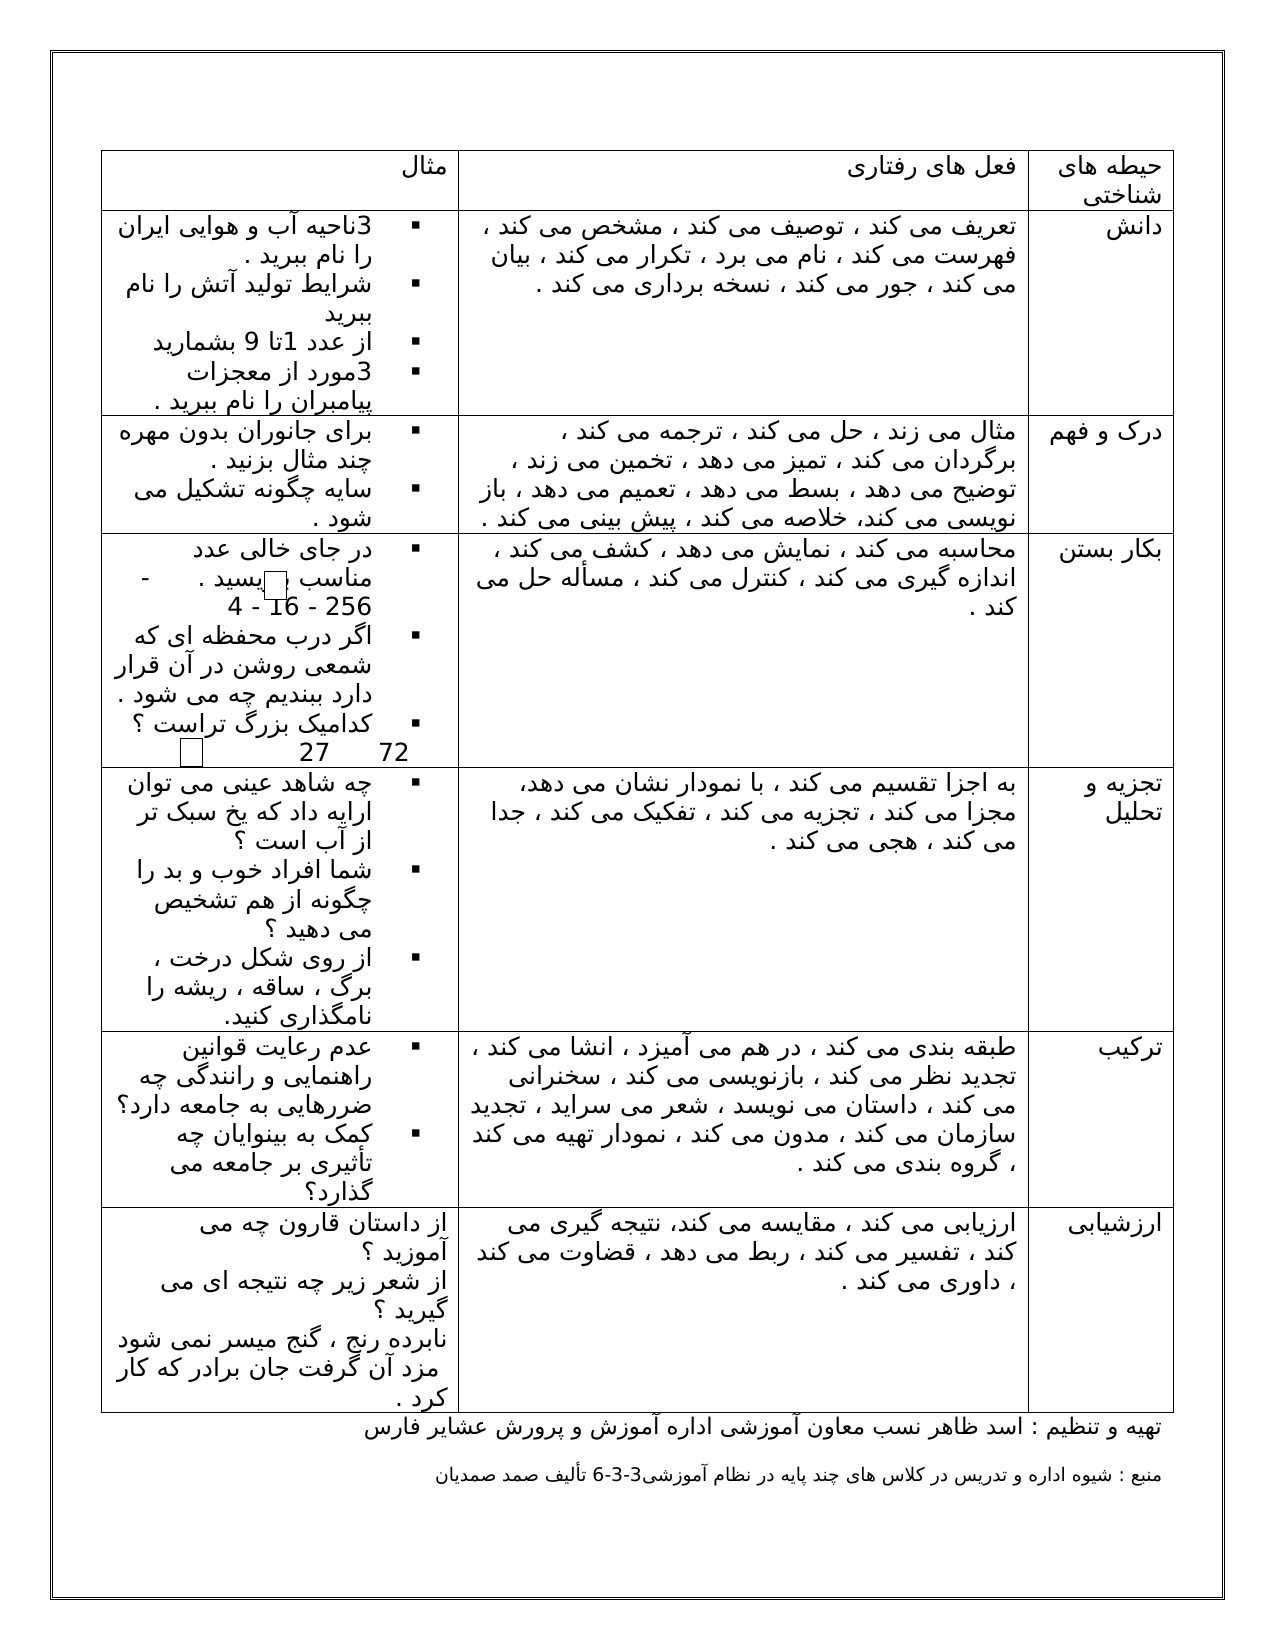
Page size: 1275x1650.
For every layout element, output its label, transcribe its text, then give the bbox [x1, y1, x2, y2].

table_cell چه شاهد عینی می توان ارایه داد که یخ سبک تر از آب است ؟ شما افراد خوب و بد را چگونه از هم تشخیص می دهید ؟ از روی شکل درخت ، برگ ، ساقه ، ریشه را نامگذاری کنید. [102, 768, 458, 1031]
table_cell در جای خالی عدد مناسب بنویسید . -256 - 16 - 4 اگر درب محفظه ای که شمعی روشن در آن قرار دارد ببندیم چه می شود . کدامیک بزرگ تراست ؟ 72 27 [102, 534, 458, 767]
table_cell تجزیه و تحلیل [1029, 768, 1173, 1031]
text تهیه و تنظیم : اسد ظاهر نسب معاون آموزشی اداره آموزش و پرورش عشایر فارس [112, 1413, 1162, 1439]
table_cell از داستان قارون چه می آموزید ؟ از شعر زیر چه نتیجه ای می گیرید ؟ نابرده رنج ، گنج میسر نمی شود مزد آن گرفت جان برادر که کار کرد . [102, 1208, 458, 1412]
table_cell تعریف می کند ، توصیف می کند ، مشخص می کند ، فهرست می کند ، نام می برد ، تکرار می کند ، بیان می کند ، جور می کند ، نسخه برداری می کند . [459, 211, 1028, 415]
table_header مثال [102, 151, 458, 210]
table_cell مثال می زند ، حل می کند ، ترجمه می کند ، برگردان می کند ، تمیز می دهد ، تخمین می زند ، توضیح می دهد ، بسط می دهد ، تعمیم می دهد ، باز نویسی می کند، خلاصه می کند ، پیش بینی می کند . [459, 416, 1028, 533]
table_cell ارزشیابی [1029, 1208, 1173, 1412]
table_header حیطه های شناختی [1029, 151, 1173, 210]
table_cell بکار بستن [1029, 534, 1173, 767]
table_cell ترکیب [1029, 1032, 1173, 1207]
table_cell به اجزا تقسیم می کند ، با نمودار نشان می دهد، مجزا می کند ، تجزیه می کند ، تفکیک می کند ، جدا می کند ، هجی می کند . [459, 768, 1028, 1031]
table_cell ارزیابی می کند ، مقایسه می کند، نتیجه گیری می کند ، تفسیر می کند ، ربط می دهد ، قضاوت می کند ، داوری می کند . [459, 1208, 1028, 1412]
table_cell 3ناحیه آب و هوایی ایران را نام ببرید . شرایط تولید آتش را نام ببرید از عدد 1تا 9 بشمارید 3مورد از معجزات پیامبران را نام ببرید . [102, 211, 458, 415]
table_header فعل های رفتاری [459, 151, 1028, 210]
table_cell عدم رعایت قوانین راهنمایی و رانندگی چه ضررهایی به جامعه دارد؟ کمک به بینوایان چه تأثیری بر جامعه می گذارد؟ [102, 1032, 458, 1207]
table_cell برای جانوران بدون مهره چند مثال بزنید . سایه چگونه تشکیل می شود . [102, 416, 458, 533]
table_cell محاسبه می کند ، نمایش می دهد ، کشف می کند ، اندازه گیری می کند ، کنترل می کند ، مسأله حل می کند . [459, 534, 1028, 767]
table_cell طبقه بندی می کند ، در هم می آمیزد ، انشا می کند ، تجدید نظر می کند ، بازنویسی می کند ، سخنرانی می کند ، داستان می نویسد ، شعر می سراید ، تجدید سازمان می کند ، مدون می کند ، نمودار تهیه می کند ، گروه بندی می کند . [459, 1032, 1028, 1207]
text منبع : شیوه اداره و تدریس در کلاس های چند پایه در نظام آموزشی3-3-6 تألیف صمد صمدیان [112, 1464, 1162, 1486]
table_cell دانش [1029, 211, 1173, 415]
table_cell درک و فهم [1029, 416, 1173, 533]
